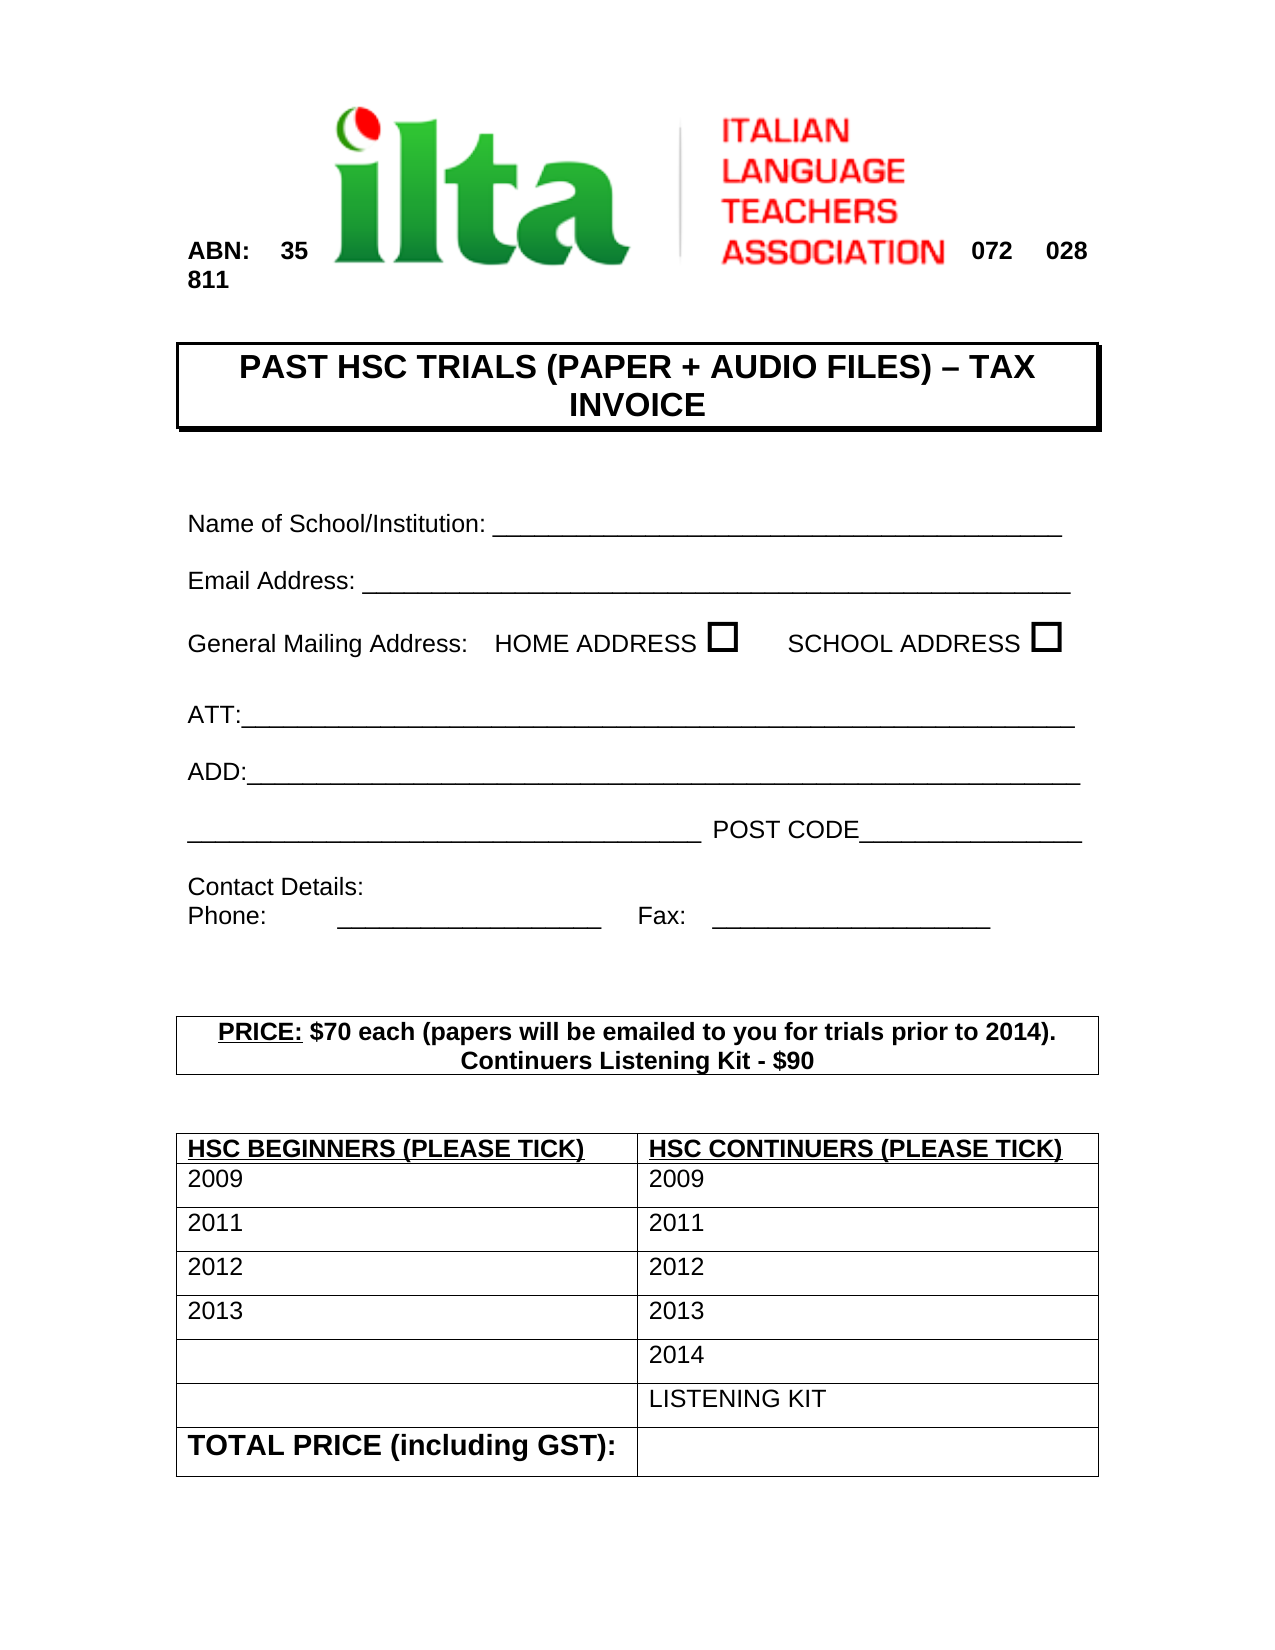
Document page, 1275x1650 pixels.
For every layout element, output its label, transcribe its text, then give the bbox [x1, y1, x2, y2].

table_cell 2014 [638, 1340, 1098, 1383]
text General Mailing Address: HOME ADDRESS SCHOOL ADDRESS [187, 624, 1087, 662]
text Name of School/Institution: _________________________________________ [187, 509, 1087, 537]
table_cell 2011 [177, 1208, 637, 1251]
table_cell [638, 1428, 1098, 1476]
table_cell 2011 [638, 1208, 1098, 1251]
table_cell 2012 [177, 1252, 637, 1295]
text ATT:____________________________________________________________ [187, 699, 1087, 728]
table_cell 2013 [177, 1296, 637, 1339]
table_cell TOTAL PRICE (including GST): [177, 1428, 637, 1476]
text ADD:_________________________________________________________________________________________________ POST CODE________________ [187, 757, 1087, 843]
subtitle PAST HSC TRIALS (PAPER + AUDIO FILES) – TAX INVOICE [179, 345, 1096, 426]
table_header PRICE: $70 each (papers will be emailed to you for trials prior to 2014). Continuers Listening Kit - $90 [177, 1017, 1098, 1074]
table_cell 2012 [638, 1252, 1098, 1295]
table_cell 2009 [177, 1164, 637, 1207]
table_cell LISTENING KIT [638, 1384, 1098, 1427]
subtitle Contact Details: [187, 872, 1087, 901]
text Phone: ___________________ Fax: ____________________ [187, 901, 1087, 929]
table_header HSC CONTINUERS (PLEASE TICK) [638, 1134, 1098, 1163]
picture [327, 94, 953, 280]
table_cell [177, 1340, 637, 1383]
table_cell 2013 [638, 1296, 1098, 1339]
text ABN: 35 072 028 811 [187, 236, 1087, 294]
table_cell 2009 [638, 1164, 1098, 1207]
table_header HSC BEGINNERS (PLEASE TICK) [177, 1134, 637, 1163]
subtitle Email Address: ___________________________________________________ [187, 566, 1087, 595]
table_cell [177, 1384, 637, 1427]
